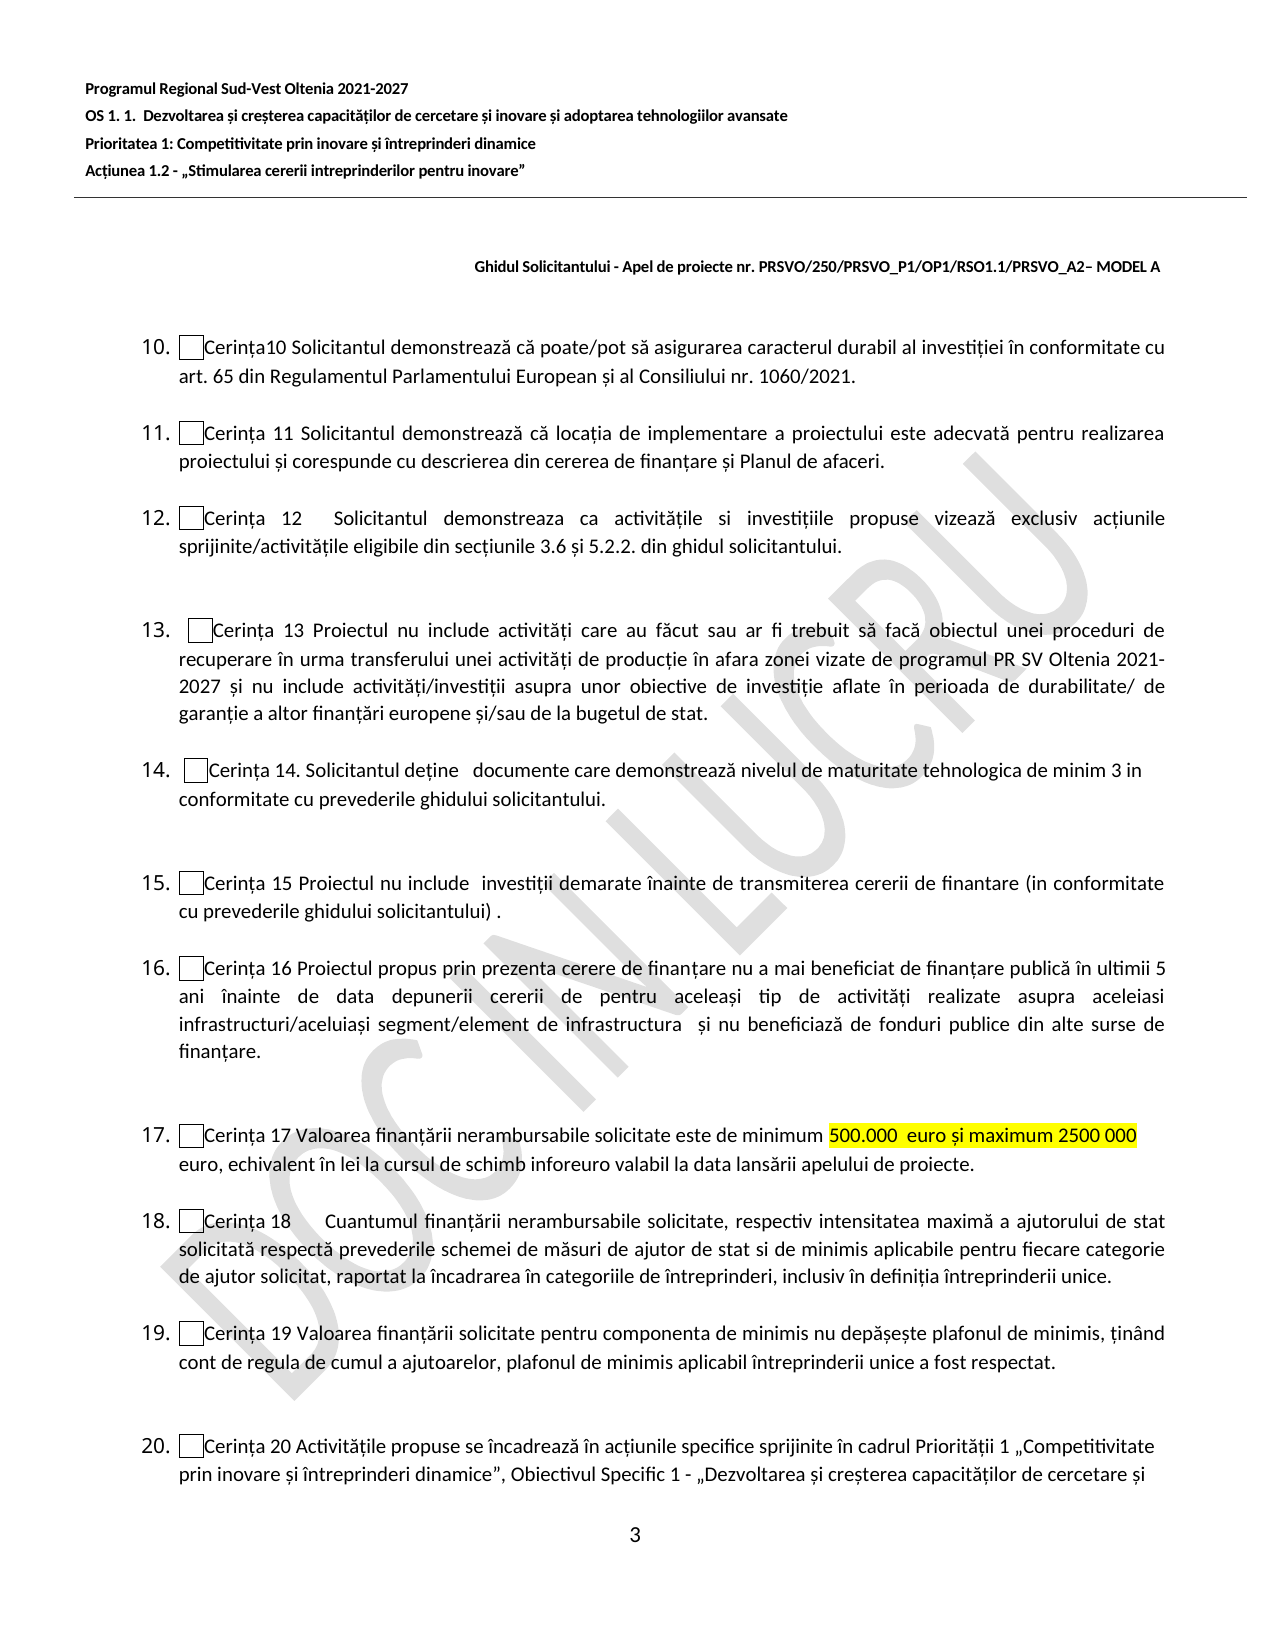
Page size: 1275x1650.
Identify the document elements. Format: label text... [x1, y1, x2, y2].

list Cerința 11 Solicitantul demonstrează că locația de implementare a proiectului este adecvată pentru realizarea proiectului și corespunde cu descrierea din cererea de finanțare și Planul de afaceri. [141, 418, 1167, 473]
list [141, 1431, 1167, 1487]
list Cerința 17 Valoarea finanțării nerambursabile solicitate este de minimum 500.000 euro și maximum 2500 000 euro, echivalent în lei la cursul de schimb inforeuro valabil la data lansării apelului de proiecte. [141, 1121, 1167, 1176]
list Cerința 16 Proiectul propus prin prezenta cerere de finanţare nu a mai beneficiat de finanţare publică în ultimii 5 ani înainte de data depunerii cererii de pentru aceleași tip de activități realizate asupra aceleiasi infrastructuri/aceluiași segment/element de infrastructura şi nu beneficiază de fonduri publice din alte surse de finanţare. [141, 953, 1167, 1064]
list Cerința 18 Cuantumul finanțării nerambursabile solicitate, respectiv intensitatea maximă a ajutorului de stat solicitată respectă prevederile schemei de măsuri de ajutor de stat si de minimis aplicabile pentru fiecare categorie de ajutor solicitat, raportat la încadrarea în categoriile de întreprinderi, inclusiv în definiția întreprinderii unice. [141, 1206, 1167, 1289]
list Cerința 15 Proiectul nu include investiții demarate înainte de transmiterea cererii de finantare (in conformitate cu prevederile ghidului solicitantului) . [141, 868, 1167, 924]
list Cerința10 Solicitantul demonstrează că poate/pot să asigurarea caracterul durabil al investiției în conformitate cu art. 65 din Regulamentul Parlamentului European și al Consiliului nr. 1060/2021. [141, 332, 1167, 388]
list Cerința 14. Solicitantul deține documente care demonstrează nivelul de maturitate tehnologica de minim 3 in conformitate cu prevederile ghidului solicitantului. [141, 755, 1167, 811]
list Cerința 13 Proiectul nu include activităţi care au făcut sau ar fi trebuit să facă obiectul unei proceduri de recuperare în urma transferului unei activităţi de producţie în afara zonei vizate de programul PR SV Oltenia 2021-2027 și nu include activități/investiții asupra unor obiective de investiție aflate în perioada de durabilitate/ de garanție a altor finanțări europene și/sau de la bugetul de stat. [141, 615, 1167, 726]
list Cerința 19 Valoarea finanțării solicitate pentru componenta de minimis nu depășește plafonul de minimis, ținând cont de regula de cumul a ajutoarelor, plafonul de minimis aplicabil întreprinderii unice a fost respectat. [141, 1318, 1167, 1374]
list Cerința 12 Solicitantul demonstreaza ca activitățile si investițiile propuse vizează exclusiv acțiunile sprijinite/activitățile eligibile din secțiunile 3.6 și 5.2.2. din ghidul solicitantului. [141, 503, 1167, 559]
